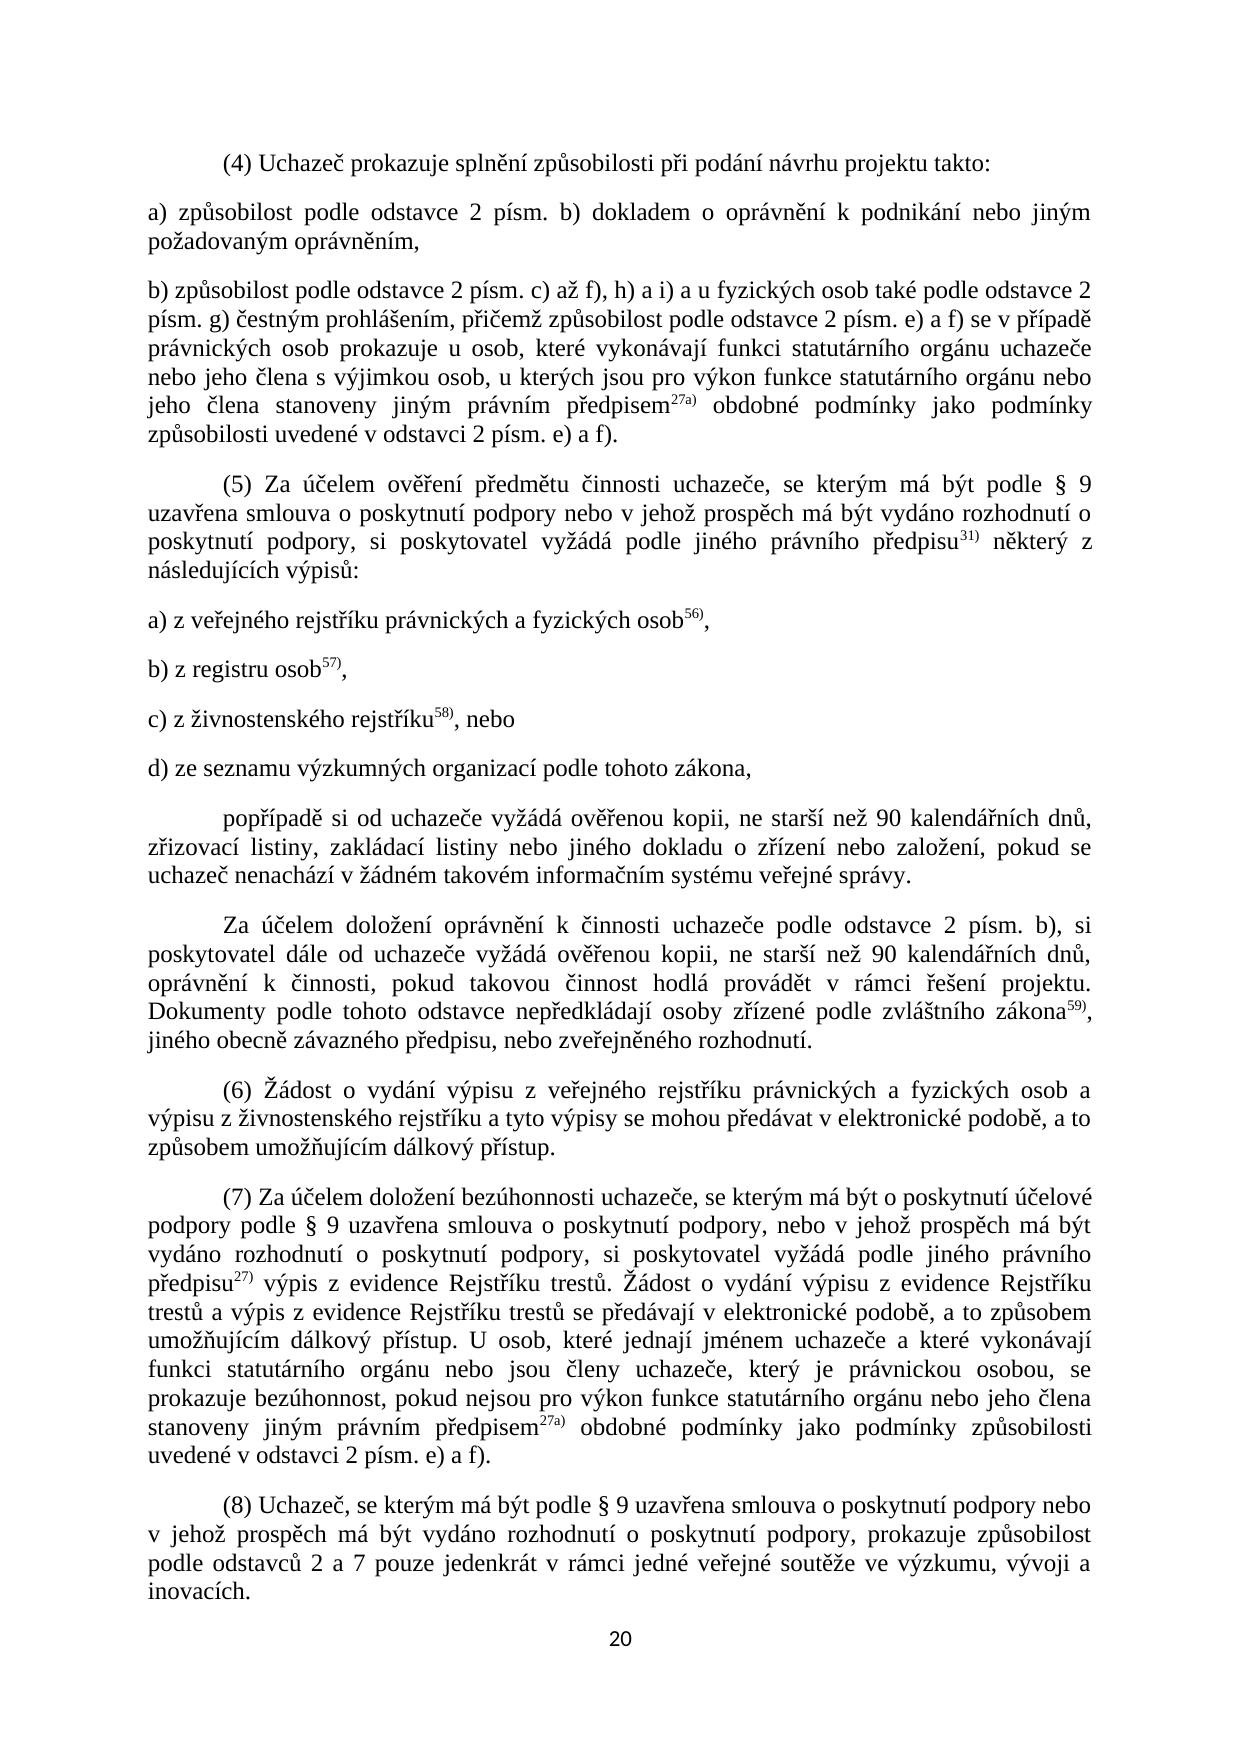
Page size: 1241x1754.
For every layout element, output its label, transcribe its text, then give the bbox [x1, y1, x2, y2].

text b) způsobilost podle odstavce 2 písm. c) až f), h) a i) a u fyzických osob také podle odstavce 2 písm. g) čestným prohlášením, přičemž způsobilost podle odstavce 2 písm. e) a f) se v případě právnických osob prokazuje u osob, které vykonávají funkci statutárního orgánu uchazeče nebo jeho člena s výjimkou osob, u kterých jsou pro výkon funkce statutárního orgánu nebo jeho člena stanoveny jiným právním předpisem27a) obdobné podmínky jako podmínky způsobilosti uvedené v odstavci 2 písm. e) a f). [148, 276, 1092, 448]
text a) z veřejného rejstříku právnických a fyzických osob56), [148, 605, 1092, 633]
text (6) Žádost o vydání výpisu z veřejného rejstříku právnických a fyzických osob a výpisu z živnostenského rejstříku a tyto výpisy se mohou předávat v elektronické podobě, a to způsobem umožňujícím dálkový přístup. [148, 1075, 1092, 1161]
text d) ze seznamu výzkumných organizací podle tohoto zákona, [148, 753, 1092, 782]
text b) z registru osob57), [148, 654, 1092, 683]
text a) způsobilost podle odstavce 2 písm. b) dokladem o oprávnění k podnikání nebo jiným požadovaným oprávněním, [148, 197, 1092, 255]
text c) z živnostenského rejstříku58), nebo [148, 704, 1092, 733]
text (7) Za účelem doložení bezúhonnosti uchazeče, se kterým má být o poskytnutí účelové podpory podle § 9 uzavřena smlouva o poskytnutí podpory, nebo v jehož prospěch má být vydáno rozhodnutí o poskytnutí podpory, si poskytovatel vyžádá podle jiného právního předpisu27) výpis z evidence Rejstříku trestů. Žádost o vydání výpisu z evidence Rejstříku trestů a výpis z evidence Rejstříku trestů se předávají v elektronické podobě, a to způsobem umožňujícím dálkový přístup. U osob, které jednají jménem uchazeče a které vykonávají funkci statutárního orgánu nebo jsou členy uchazeče, který je právnickou osobou, se prokazuje bezúhonnost, pokud nejsou pro výkon funkce statutárního orgánu nebo jeho člena stanoveny jiným právním předpisem27a) obdobné podmínky jako podmínky způsobilosti uvedené v odstavci 2 písm. e) a f). [148, 1182, 1092, 1469]
text (8) Uchazeč, se kterým má být podle § 9 uzavřena smlouva o poskytnutí podpory nebo v jehož prospěch má být vydáno rozhodnutí o poskytnutí podpory, prokazuje způsobilost podle odstavců 2 a 7 pouze jedenkrát v rámci jedné veřejné soutěže ve výzkumu, vývoji a inovacích. [148, 1490, 1092, 1605]
text popřípadě si od uchazeče vyžádá ověřenou kopii, ne starší než 90 kalendářních dnů, zřizovací listiny, zakládací listiny nebo jiného dokladu o zřízení nebo založení, pokud se uchazeč nenachází v žádném takovém informačním systému veřejné správy. [148, 803, 1092, 889]
text (5) Za účelem ověření předmětu činnosti uchazeče, se kterým má být podle § 9 uzavřena smlouva o poskytnutí podpory nebo v jehož prospěch má být vydáno rozhodnutí o poskytnutí podpory, si poskytovatel vyžádá podle jiného právního předpisu31) některý z následujících výpisů: [148, 469, 1092, 584]
text (4) Uchazeč prokazuje splnění způsobilosti při podání návrhu projektu takto: [148, 148, 1092, 176]
text Za účelem doložení oprávnění k činnosti uchazeče podle odstavce 2 písm. b), si poskytovatel dále od uchazeče vyžádá ověřenou kopii, ne starší než 90 kalendářních dnů, oprávnění k činnosti, pokud takovou činnost hodlá provádět v rámci řešení projektu. Dokumenty podle tohoto odstavce nepředkládají osoby zřízené podle zvláštního zákona59), jiného obecně závazného předpisu, nebo zveřejněného rozhodnutí. [148, 910, 1092, 1054]
